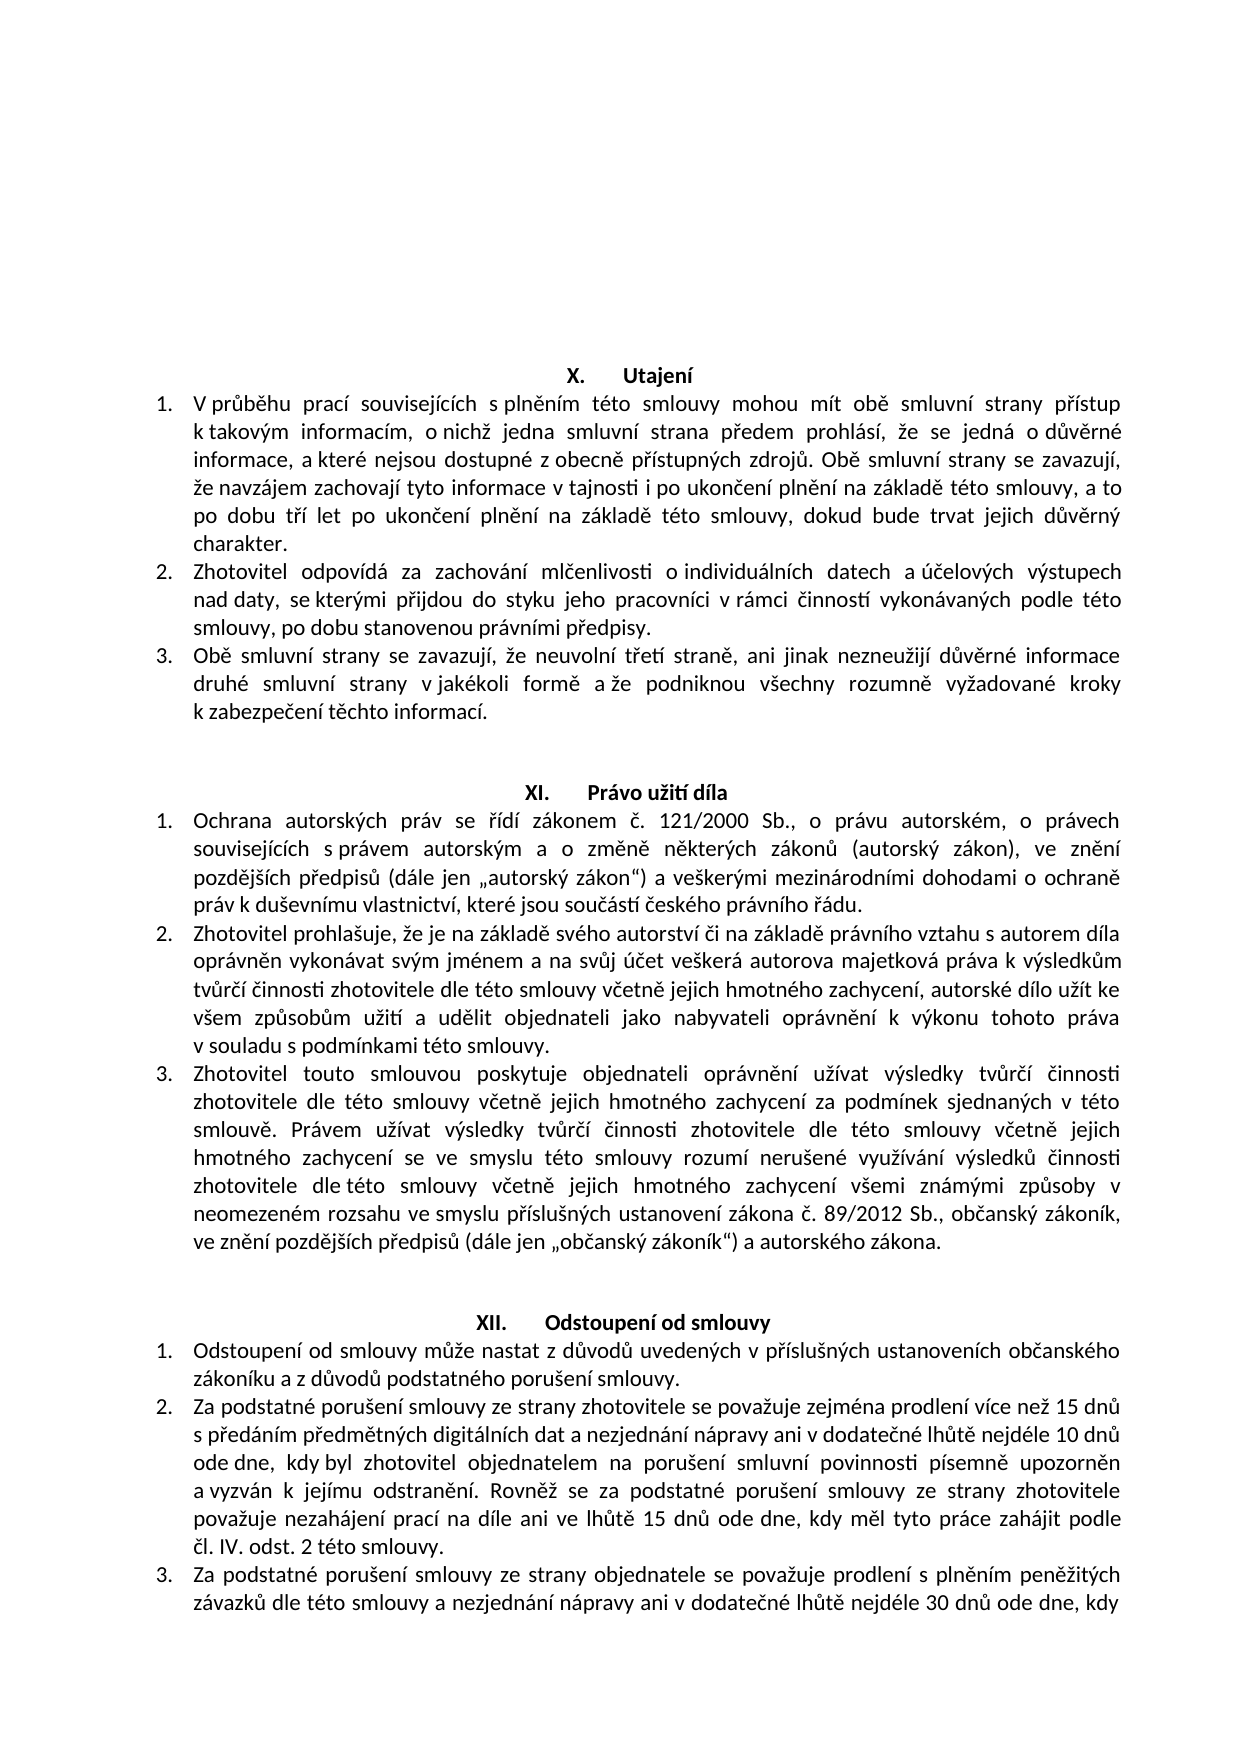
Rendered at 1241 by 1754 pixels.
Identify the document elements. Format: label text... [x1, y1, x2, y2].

list Zhotovitel touto smlouvou poskytuje objednateli oprávnění užívat výsledky tvůrčí činnosti zhotovitele dle této smlouvy včetně jejich hmotného zachycení za podmínek sjednaných v této smlouvě. Právem užívat výsledky tvůrčí činnosti zhotovitele dle této smlouvy včetně jejich hmotného zachycení se ve smyslu této smlouvy rozumí nerušené využívání výsledků činnosti zhotovitele dle této smlouvy včetně jejich hmotného zachycení všemi známými způsoby v neomezeném rozsahu ve smyslu příslušných ustanovení zákona č. 89/2012 Sb., občanský zákoník, ve znění pozdějších předpisů (dále jen „občanský zákoník“) a autorského zákona. [156, 1059, 1122, 1255]
list Odstoupení od smlouvy [156, 1308, 1122, 1336]
list Ochrana autorských práv se řídí zákonem č. 121/2000 Sb., o právu autorském, o právech souvisejících s právem autorským a o změně některých zákonů (autorský zákon), ve znění pozdějších předpisů (dále jen „autorský zákon“) a veškerými mezinárodními dohodami o ochraně práv k duševnímu vlastnictví, které jsou součástí českého právního řádu. [156, 807, 1122, 919]
list Právo užití díla [156, 778, 1122, 807]
list V průběhu prací souvisejících s plněním této smlouvy mohou mít obě smluvní strany přístup k takovým informacím, o nichž jedna smluvní strana předem prohlásí, že se jedná o důvěrné informace, a které nejsou dostupné z obecně přístupných zdrojů. Obě smluvní strany se zavazují, že navzájem zachovají tyto informace v tajnosti i po ukončení plnění na základě této smlouvy, a to po dobu tří let po ukončení plnění na základě této smlouvy, dokud bude trvat jejich důvěrný charakter. [156, 389, 1122, 557]
list Zhotovitel odpovídá za zachování mlčenlivosti o individuálních datech a účelových výstupech nad daty, se kterými přijdou do styku jeho pracovníci v rámci činností vykonávaných podle této smlouvy, po dobu stanovenou právními předpisy. [156, 557, 1122, 641]
list Za podstatné porušení smlouvy ze strany zhotovitele se považuje zejména prodlení více než 15 dnů s předáním předmětných digitálních dat a nezjednání nápravy ani v dodatečné lhůtě nejdéle 10 dnů ode dne, kdy byl zhotovitel objednatelem na porušení smluvní povinnosti písemně upozorněn a vyzván k jejímu odstranění. Rovněž se za podstatné porušení smlouvy ze strany zhotovitele považuje nezahájení prací na díle ani ve lhůtě 15 dnů ode dne, kdy měl tyto práce zahájit podle čl. IV. odst. 2 této smlouvy. [156, 1392, 1122, 1560]
list Zhotovitel prohlašuje, že je na základě svého autorství či na základě právního vztahu s autorem díla oprávněn vykonávat svým jménem a na svůj účet veškerá autorova majetková práva k výsledkům tvůrčí činnosti zhotovitele dle této smlouvy včetně jejich hmotného zachycení, autorské dílo užít ke všem způsobům užití a udělit objednateli jako nabyvateli oprávnění k výkonu tohoto práva v souladu s podmínkami této smlouvy. [156, 919, 1122, 1059]
list Utajení [156, 361, 1122, 389]
list Odstoupení od smlouvy může nastat z důvodů uvedených v příslušných ustanoveních občanského zákoníku a z důvodů podstatného porušení smlouvy. [156, 1336, 1122, 1392]
list Obě smluvní strany se zavazují, že neuvolní třetí straně, ani jinak nezneužijí důvěrné informace druhé smluvní strany v jakékoli formě a že podniknou všechny rozumně vyžadované kroky k zabezpečení těchto informací. [156, 641, 1122, 726]
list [156, 1560, 1122, 1616]
